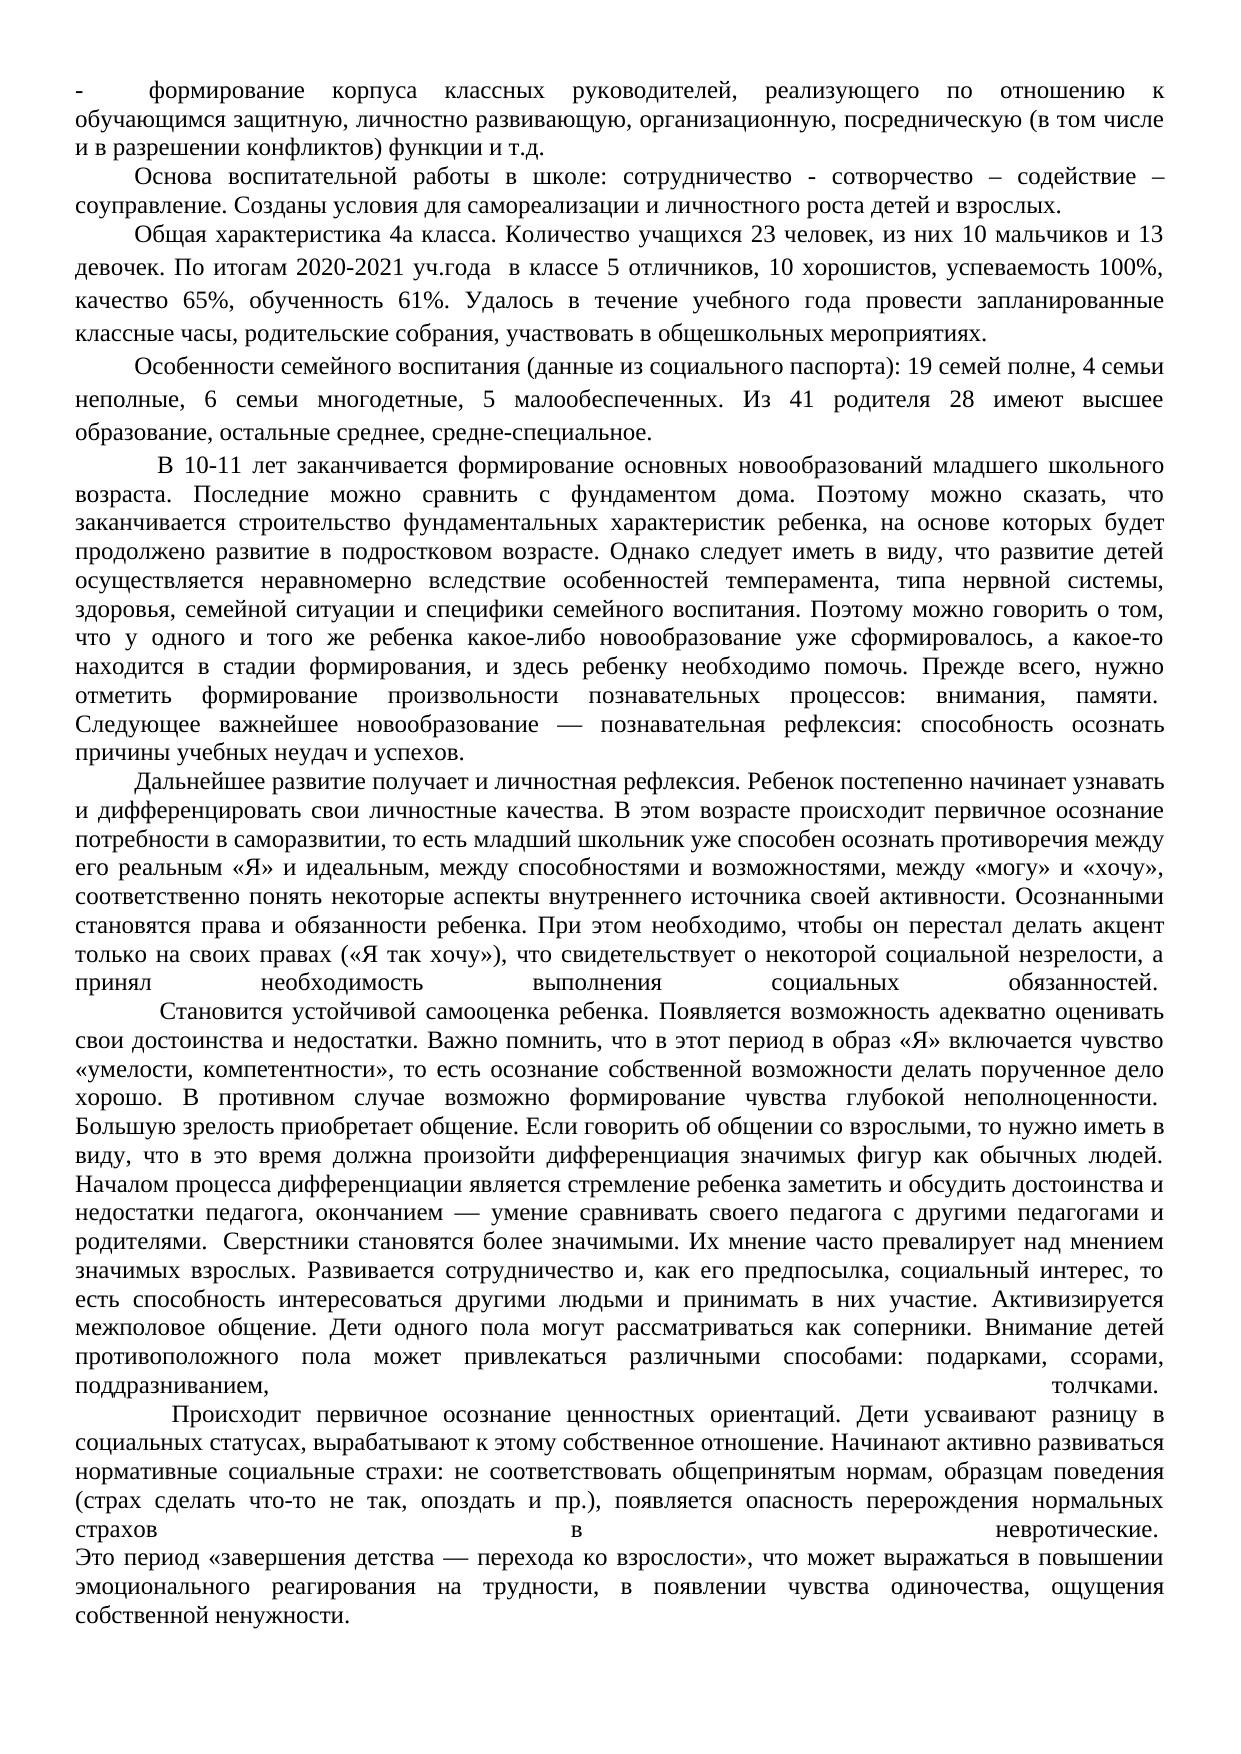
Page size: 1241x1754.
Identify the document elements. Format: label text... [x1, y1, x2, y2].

text В 10-11 лет заканчивается формирование основных новообразований младшего школьного возраста. Последние можно сравнить с фундаментом дома. Поэтому можно сказать, что заканчивается строительство фундаментальных характеристик ребенка, на основе которых будет продолжено развитие в подростковом возрасте. Однако следует иметь в виду, что развитие детей осуществляется неравномерно вследствие особенностей темперамента, типа нервной системы, здоровья, семейной ситуации и специфики семейного воспитания. Поэтому можно говорить о том, что у одного и того же ребенка какое-либо новообразование уже сформировалось, а какое-то находится в стадии формирования, и здесь ребенку необходимо помочь. Прежде всего, нужно отметить формирование произвольности познавательных процессов: внимания, памяти. Следующее важнейшее новообразование — познавательная рефлексия: способность осознать причины учебных неудач и успехов. [75, 450, 1165, 766]
text Основа воспитательной работы в школе: сотрудничество - сотворчество – содействие – соуправление. Созданы условия для самореализации и личностного роста детей и взрослых. [75, 161, 1165, 219]
text Особенности семейного воспитания (данные из социального паспорта): 19 семей полне, 4 семьи неполные, 6 семьи многодетные, 5 малообеспеченных. Из 41 родителя 28 имеют высшее образование, остальные среднее, средне-специальное. [75, 351, 1165, 446]
text Дальнейшее развитие получает и личностная рефлексия. Ребенок постепенно начинает узнавать и дифференцировать свои личностные качества. В этом возрасте происходит первичное осознание потребности в саморазвитии, то есть младший школьник уже способен осознать противоречия между его реальным «Я» и идеальным, между способностями и возможностями, между «могу» и «хочу», соответственно понять некоторые аспекты внутреннего источника своей активности. Осознанными становятся права и обязанности ребенка. При этом необходимо, чтобы он перестал делать акцент только на своих правах («Я так хочу»), что свидетельствует о некоторой социальной незрелости, а принял необходимость выполнения социальных обязанностей. Становится устойчивой самооценка ребенка. Появляется возможность адекватно оценивать свои достоинства и недостатки. Важно помнить, что в этот период в образ «Я» включается чувство «умелости, компетентности», то есть осознание собственной возможности делать порученное дело хорошо. В противном случае возможно формирование чувства глубокой неполноценности. Большую зрелость приобретает общение. Если говорить об общении со взрослыми, то нужно иметь в виду, что в это время должна произойти дифференциация значимых фигур как обычных людей. Началом процесса дифференциации является стремление ребенка заметить и обсудить достоинства и недостатки педагога, окончанием — умение сравнивать своего педагога с другими педагогами и родителями. Сверстники становятся более значимыми. Их мнение часто превалирует над мнением значимых взрослых. Развивается сотрудничество и, как его предпосылка, социальный интерес, то есть способность интересоваться другими людьми и принимать в них участие. Активизируется межполовое общение. Дети одного пола могут рассматриваться как соперники. Внимание детей противоположного пола может привлекаться различными способами: подарками, ссорами, поддразниванием, толчками. Происходит первичное осознание ценностных ориентаций. Дети усваивают разницу в социальных статусах, вырабатывают к этому собственное отношение. Начинают активно развиваться нормативные социальные страхи: не соответствовать общепринятым нормам, образцам поведения (страх сделать что-то не так, опоздать и пр.), появляется опасность перерождения нормальных страхов в невротические. Это период «завершения детства — перехода ко взрослости», что может выражаться в повышении эмоционального реагирования на трудности, в появлении чувства одиночества, ощущения собственной ненужности. [75, 766, 1165, 1629]
text - формирование корпуса классных руководителей, реализующего по отношению к обучающимся защитную, личностно развивающую, организационную, посредническую (в том числе и в разрешении конфликтов) функции и т.д. [75, 75, 1165, 161]
text Общая характеристика 4а класса. Количество учащихся 23 человек, из них 10 мальчиков и 13 девочек. По итогам 2020-2021 уч.года в классе 5 отличников, 10 хорошистов, успеваемость 100%, качество 65%, обученность 61%. Удалось в течение учебного года провести запланированные классные часы, родительские собрания, участвовать в общешкольных мероприятиях. [75, 219, 1165, 347]
